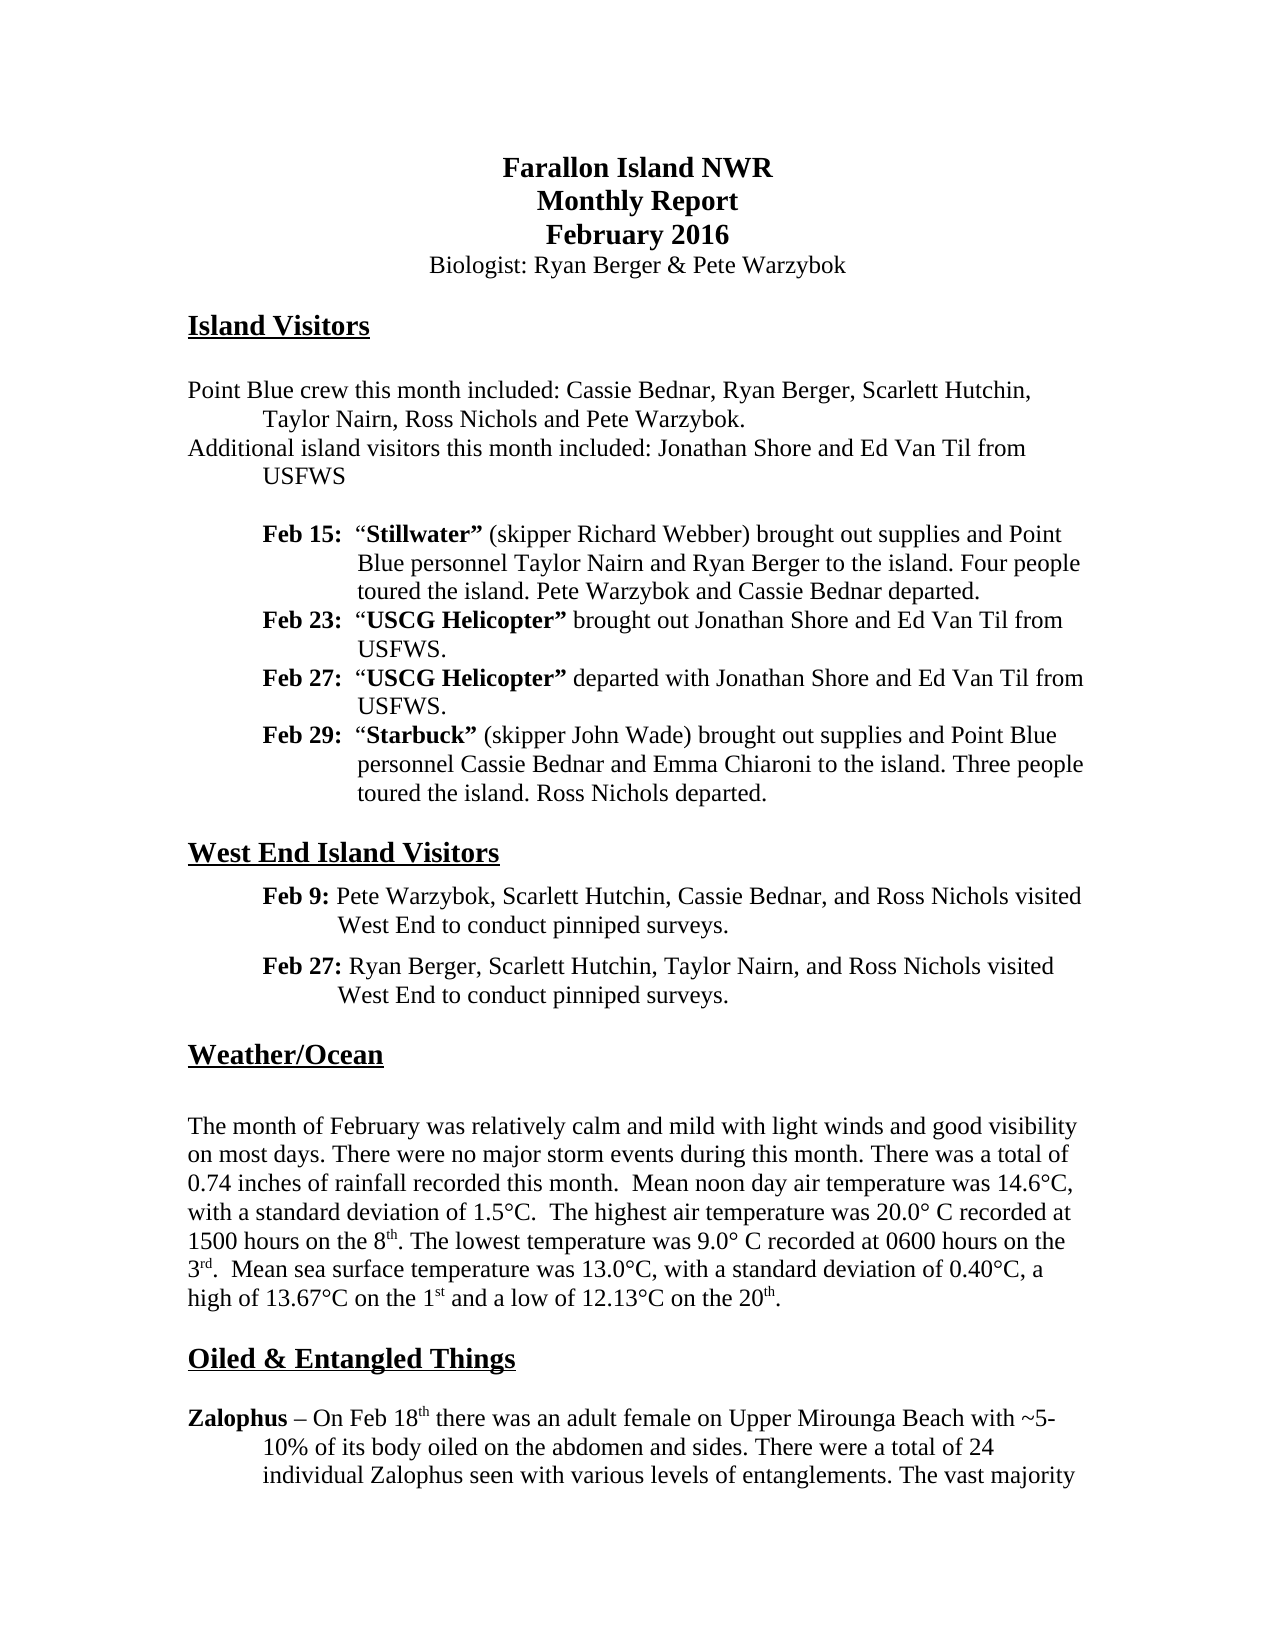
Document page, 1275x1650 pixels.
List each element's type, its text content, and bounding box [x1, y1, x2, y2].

text Island Visitors [187, 308, 1087, 342]
text Feb 29: “Starbuck” (skipper John Wade) brought out supplies and Point Blue personnel Cassie Bednar and Emma Chiaroni to the island. Three people toured the island. Ross Nichols departed. [262, 720, 1087, 806]
text Additional island visitors this month included: Jonathan Shore and Ed Van Til from USFWS [187, 433, 1087, 490]
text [187, 1403, 1087, 1489]
text Biologist: Ryan Berger & Pete Warzybok [187, 251, 1087, 279]
text Feb 23: “USCG Helicopter” brought out Jonathan Shore and Ed Van Til from USFWS. [262, 605, 1087, 663]
text Oiled & Entangled Things [187, 1341, 1087, 1374]
text Feb 27: “USCG Helicopter” departed with Jonathan Shore and Ed Van Til from USFWS. [262, 663, 1087, 720]
text Feb 15: “Stillwater” (skipper Richard Webber) brought out supplies and Point Blue personnel Taylor Nairn and Ryan Berger to the island. Four people toured the island. Pete Warzybok and Cassie Bednar departed. [262, 519, 1087, 605]
text West End Island Visitors [187, 835, 1087, 869]
text Feb 27: Ryan Berger, Scarlett Hutchin, Taylor Nairn, and Ross Nichols visited West End to conduct pinniped surveys. [262, 951, 1087, 1009]
text Feb 9: Pete Warzybok, Scarlett Hutchin, Cassie Bednar, and Ross Nichols visited West End to conduct pinniped surveys. [262, 881, 1087, 939]
text The month of February was relatively calm and mild with light winds and good visibility on most days. There were no major storm events during this month. There was a total of 0.74 inches of rainfall recorded this month. Mean noon day air temperature was 14.6°C, with a standard deviation of 1.5°C. The highest air temperature was 20.0° C recorded at 1500 hours on the 8th. The lowest temperature was 9.0° C recorded at 0600 hours on the 3rd. Mean sea surface temperature was 13.0°C, with a standard deviation of 0.40°C, a high of 13.67°C on the 1st and a low of 12.13°C on the 20th. [187, 1111, 1087, 1312]
text February 2016 [187, 217, 1087, 251]
text Weather/Ocean [187, 1037, 1087, 1071]
text Point Blue crew this month included: Cassie Bednar, Ryan Berger, Scarlett Hutchin, Taylor Nairn, Ross Nichols and Pete Warzybok. [187, 375, 1087, 433]
text Monthly Report [187, 183, 1087, 217]
text NWR [187, 150, 1087, 183]
